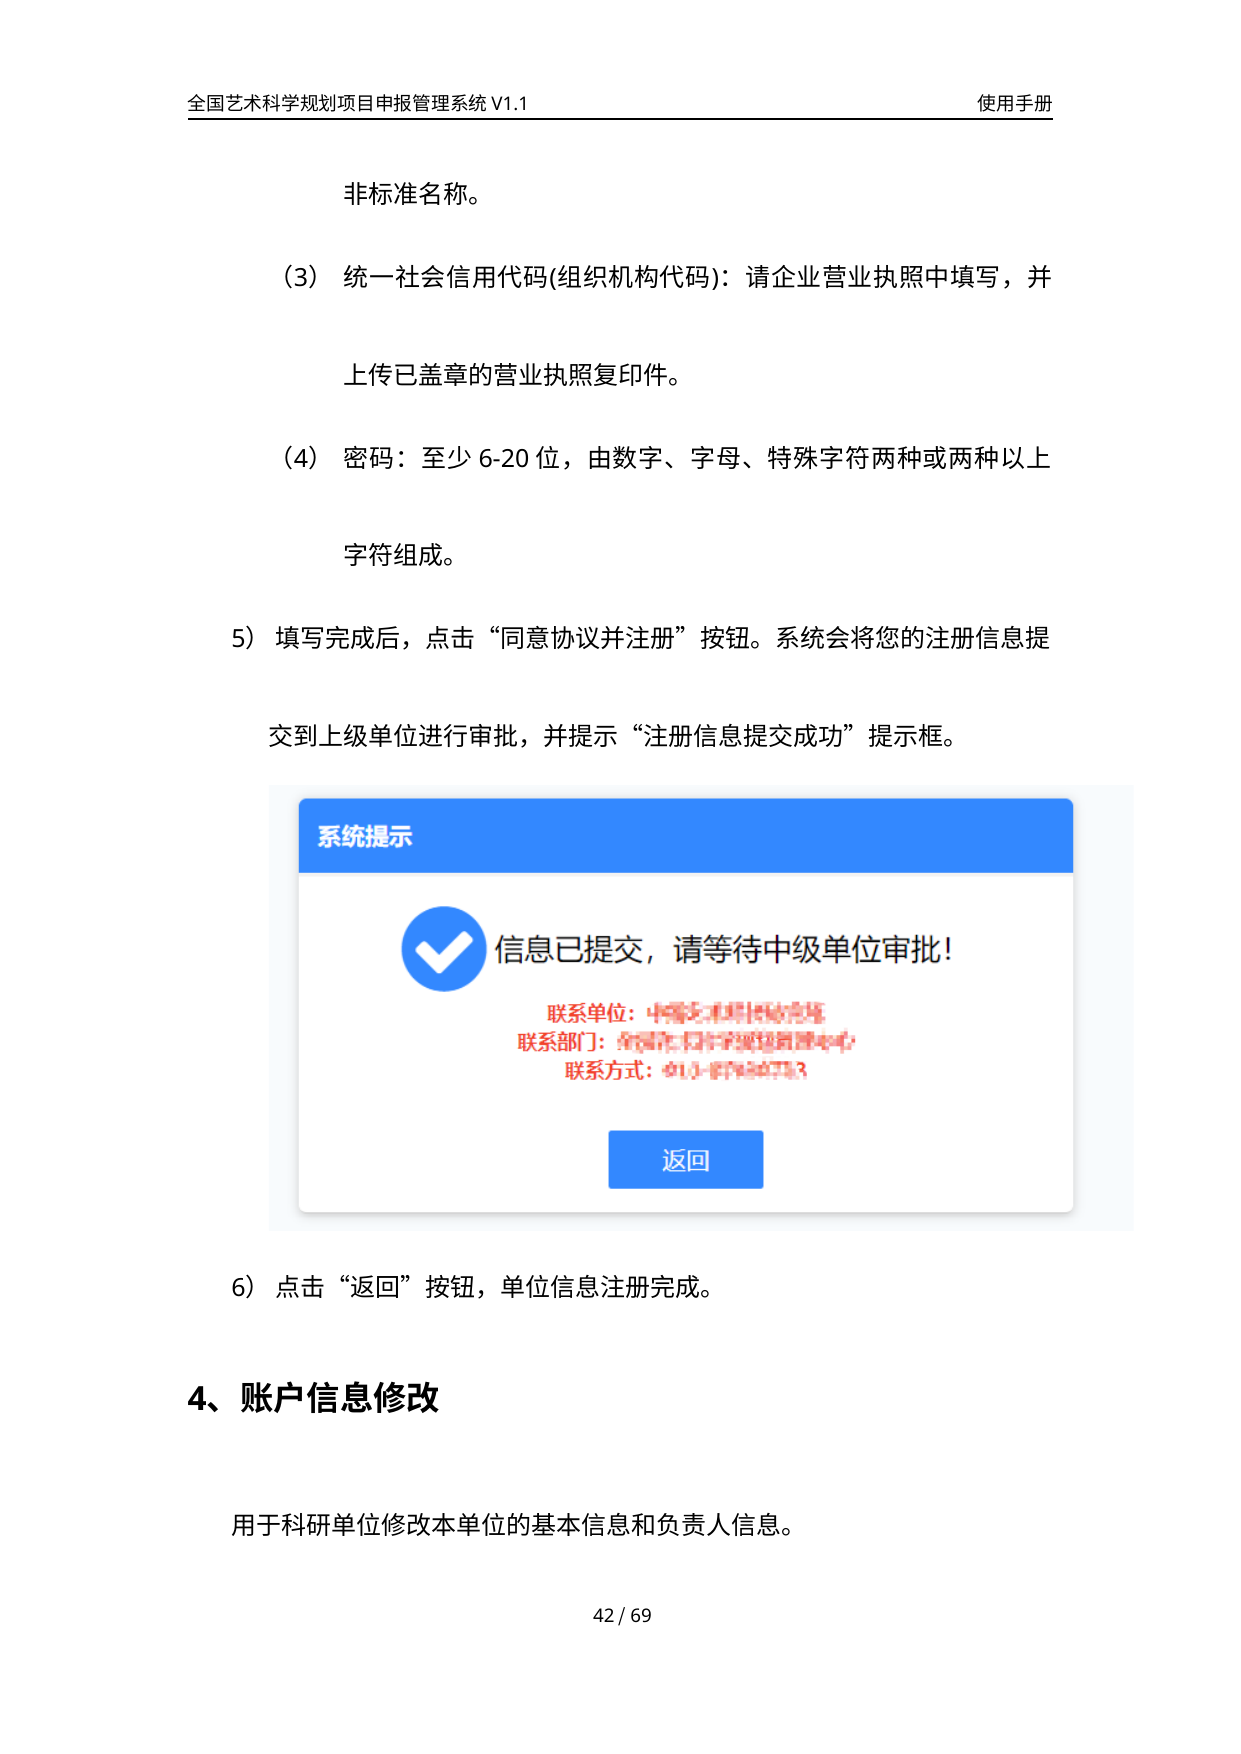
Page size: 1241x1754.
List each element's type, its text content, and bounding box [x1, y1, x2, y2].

text 用于科研单位修改本单位的基本信息和负责人信息。 [187, 1491, 1053, 1556]
subtitle 4、账户信息修改 [187, 1364, 1053, 1429]
list 填写完成后，点击“同意协议并注册”按钮。系统会将您的注册信息提交到上级单位进行审批，并提示“注册信息提交成功”提示框。 [231, 604, 1053, 767]
list 密码：至少6-20位，由数字、字母、特殊字符两种或两种以上字符组成。 [269, 424, 1053, 586]
picture [268, 785, 1134, 1231]
list 统一社会信用代码(组织机构代码)：请企业营业执照中填写，并上传已盖章的营业执照复印件。 [269, 243, 1053, 406]
list 点击“返回”按钮，单位信息注册完成。 [231, 1253, 1053, 1318]
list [269, 160, 1053, 225]
